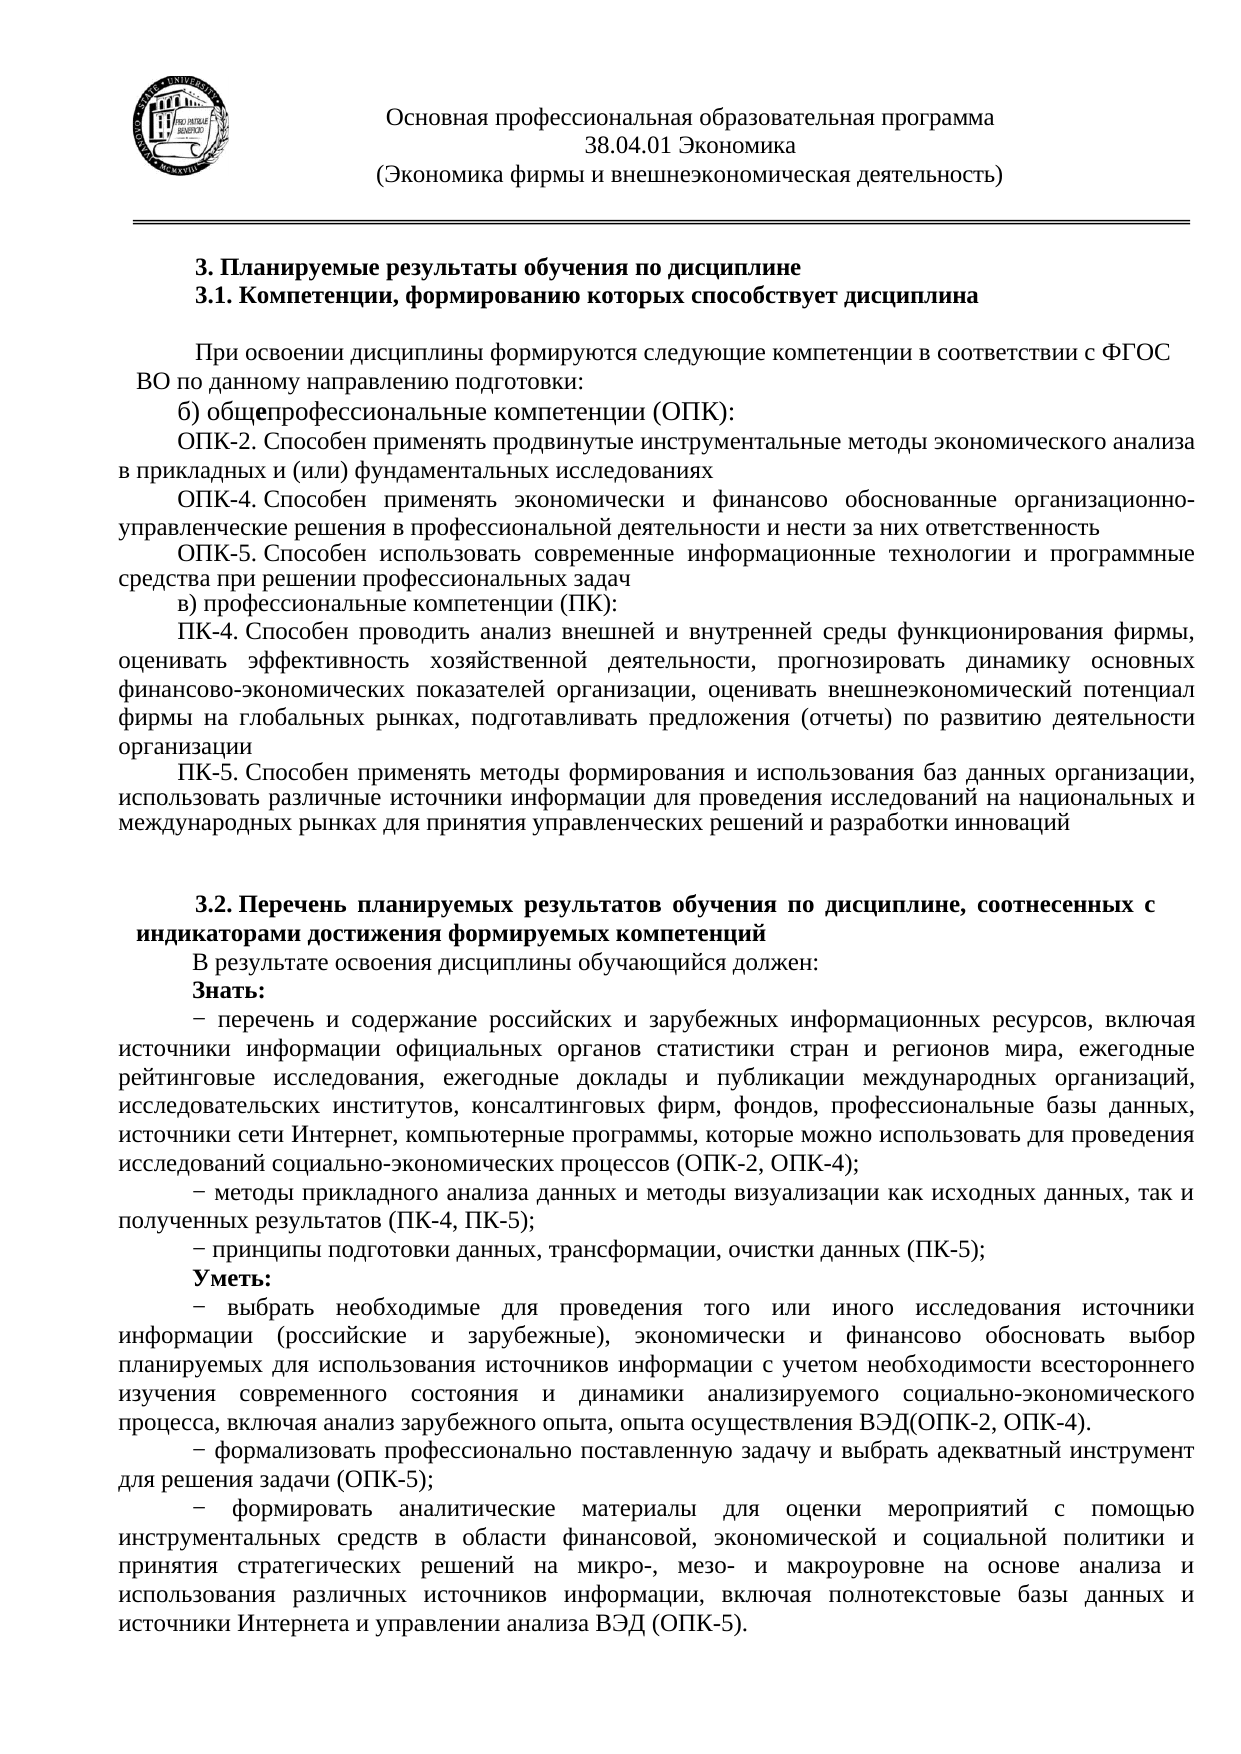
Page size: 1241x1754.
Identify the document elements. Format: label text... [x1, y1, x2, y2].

text б) общепрофессиональные компетенции (ОПК): [118, 395, 1196, 426]
text − формировать аналитические материалы для оценки мероприятий с помощью инструментальных средств в области финансовой, экономической и социальной политики и принятия стратегических решений на микро-, мезо- и макроуровне на основе анализа и использования различных источников информации, включая полнотекстовые базы данных и источники Интернета и управлении анализа ВЭД (ОПК-5). [118, 1493, 1196, 1637]
text − формализовать профессионально поставленную задачу и выбрать адекватный инструмент для решения задачи (ОПК-5); [118, 1435, 1196, 1493]
text ОПК-5. Способен использовать современные информационные технологии и программные средства при решении профессиональных задач [118, 541, 1196, 591]
text ОПК-2. Способен применять продвинутые инструментальные методы экономического анализа в прикладных и (или) фундаментальных исследованиях [118, 426, 1196, 484]
text ПК-4. Способен проводить анализ внешней и внутренней среды функционирования фирмы, оценивать эффективность хозяйственной деятельности, прогнозировать динамику основных финансово-экономических показателей организации, оценивать внешнеэкономический потенциал фирмы на глобальных рынках, подготавливать предложения (отчеты) по развитию деятельности организации [118, 616, 1196, 760]
text − методы прикладного анализа данных и методы визуализации как исходных данных, так и полученных результатов (ПК-4, ПК-5); [118, 1177, 1196, 1234]
text ОПК-4. Способен применять экономически и финансово обоснованные организационно-управленческие решения в профессиональной деятельности и нести за них ответственность [118, 484, 1196, 541]
text − перечень и содержание российских и зарубежных информационных ресурсов, включая источники информации официальных органов статистики стран и регионов мира, ежегодные рейтинговые исследования, ежегодные доклады и публикации международных организаций, исследовательских институтов, консалтинговых фирм, фондов, профессиональные базы данных, источники сети Интернет, компьютерные программы, которые можно использовать для проведения исследований социально-экономических процессов (ОПК-2, ОПК-4); [118, 1004, 1196, 1177]
subtitle Перечень планируемых результатов обучения по дисциплине, соотнесенных с индикаторами достижения формируемых компетенций [136, 889, 1188, 947]
text ПК-5. Способен применять методы формирования и использования баз данных организации, использовать различные источники информации для проведения исследований на национальных и международных рынках для принятия управленческих решений и разработки инноваций [118, 760, 1196, 835]
text В результате освоения дисциплины обучающийся должен: [118, 947, 1196, 975]
text Уметь: [118, 1263, 1196, 1292]
picture [132, 76, 229, 176]
text Знать: [118, 975, 1196, 1004]
subtitle Планируемые результаты обучения по дисциплине [195, 252, 1196, 280]
text − выбрать необходимые для проведения того или иного исследования источники информации (российские и зарубежные), экономически и финансово обосновать выбор планируемых для использования источников информации с учетом необходимости всестороннего изучения современного состояния и динамики анализируемого социально-экономического процесса, включая анализ зарубежного опыта, опыта осуществления ВЭД(ОПК-2, ОПК-4). [118, 1292, 1196, 1435]
list Компетенции, формированию которых способствует дисциплина [195, 280, 1196, 309]
text − принципы подготовки данных, трансформации, очистки данных (ПК-5); [118, 1234, 1196, 1263]
text При освоении дисциплины формируются следующие компетенции в соответствии с ФГОС ВО по данному направлению подготовки: [136, 337, 1196, 395]
text в) профессиональные компетенции (ПК): [118, 591, 1196, 616]
